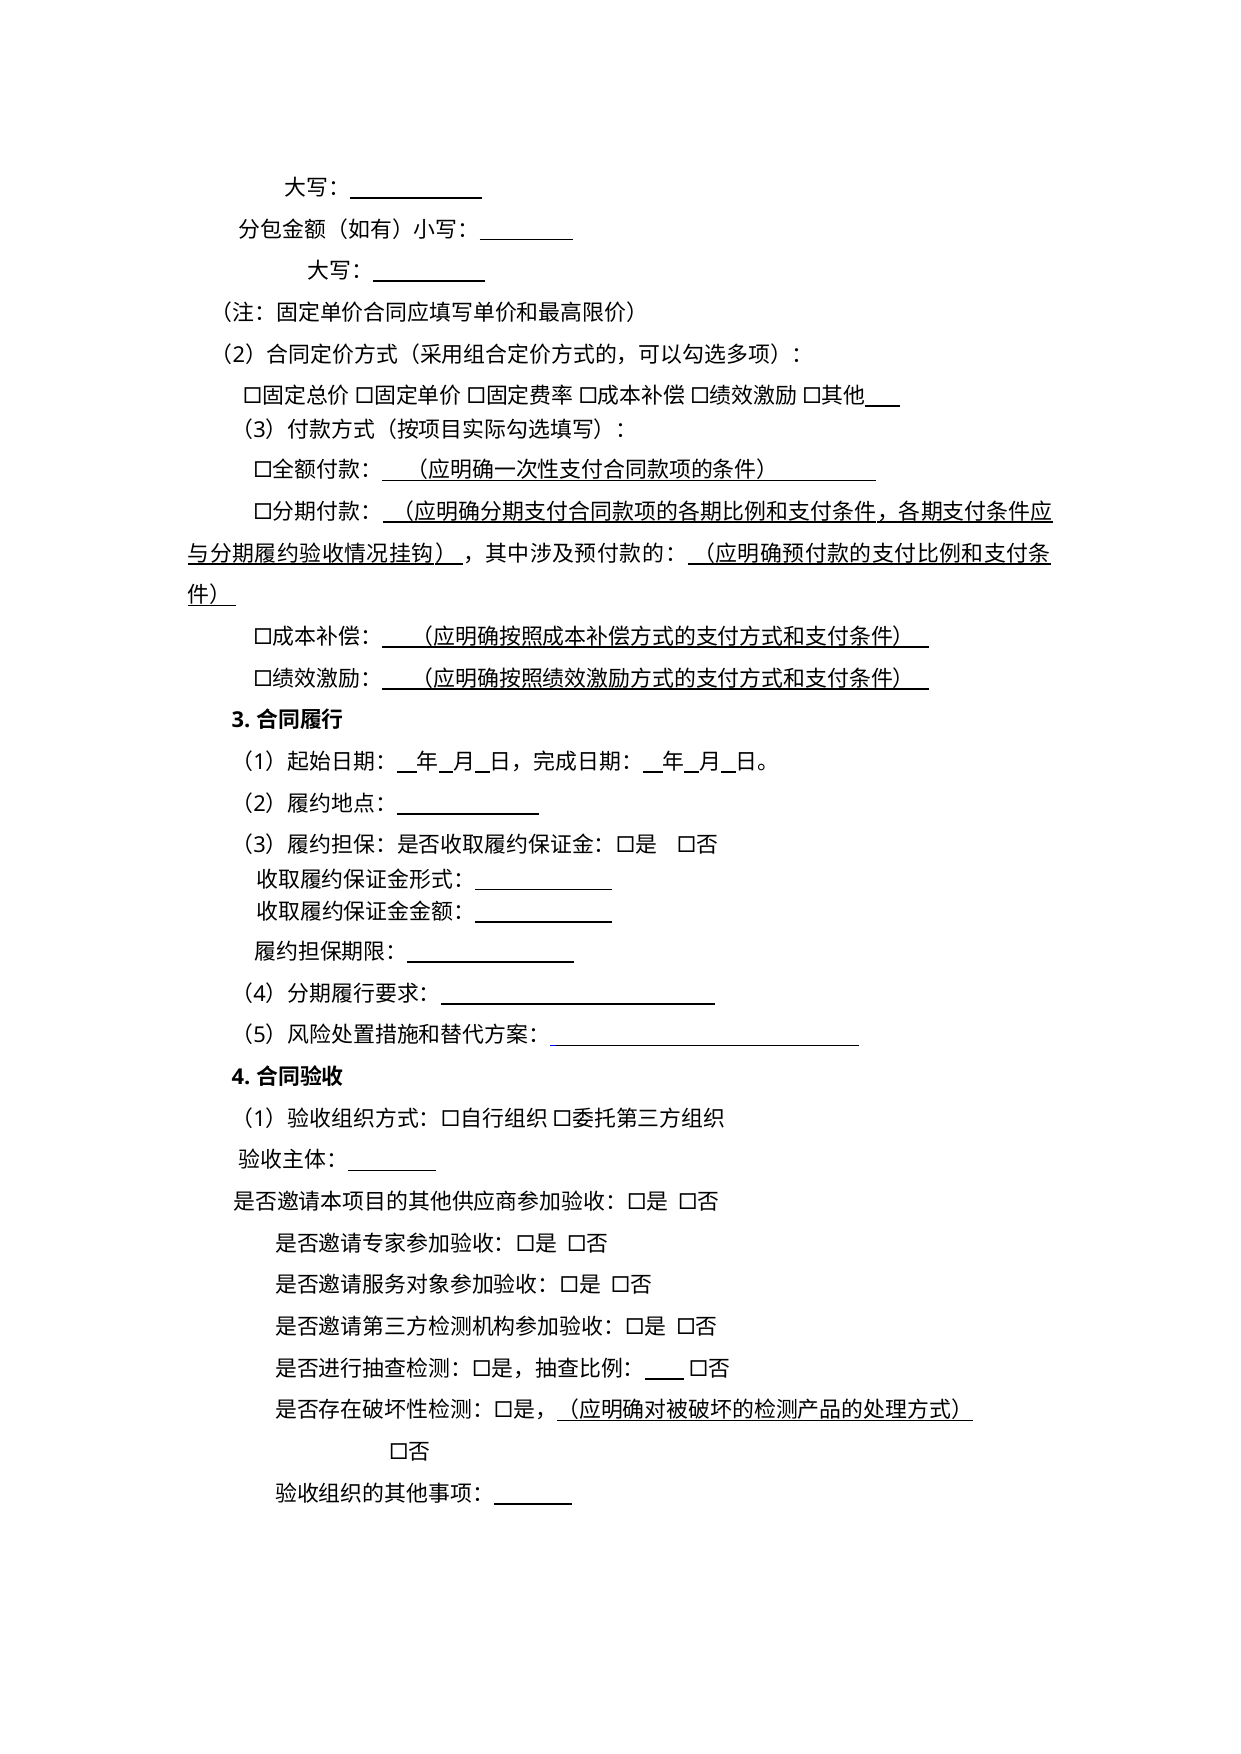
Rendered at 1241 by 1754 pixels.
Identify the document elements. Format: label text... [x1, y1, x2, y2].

text 是否进行抽查检测：是，抽查比例： 否 [187, 1343, 1053, 1384]
text 固定总价 固定单价 固定费率 成本补偿 绩效激励 其他 [187, 370, 1053, 412]
text 成本补偿： （应明确按照成本补偿方式的支付方式和支付条件） [187, 611, 1053, 653]
text 验收组织的其他事项： [187, 1468, 1053, 1509]
text 分期付款： （应明确分期支付合同款项的各期比例和支付条件，各期支付条件应与分期履约验收情况挂钩） ，其中涉及预付款的： （应明确预付款的支付比例和支付条件） [187, 486, 1053, 611]
list 合同履行 [187, 694, 1053, 736]
text （4）分期履行要求： [187, 968, 1053, 1009]
text （注：固定单价合同应填写单价和最高限价） [187, 287, 1053, 329]
text 否 [187, 1426, 1053, 1468]
list 合同验收 [187, 1051, 1053, 1093]
text 分包金额（如有）小写： [187, 204, 1053, 245]
list 验收组织方式：自行组织 委托第三方组织 [187, 1093, 1053, 1134]
text （5）风险处置措施和替代方案： [187, 1009, 1053, 1051]
text 收取履约保证金形式： [187, 861, 1053, 894]
text 是否邀请服务对象参加验收：是 否 [187, 1259, 1053, 1301]
list （2）合同定价方式（采用组合定价方式的，可以勾选多项）： [187, 329, 1053, 370]
text （3）付款方式（按项目实际勾选填写）： [187, 412, 1053, 444]
text 是否存在破坏性检测：是，（应明确对被破坏的检测产品的处理方式） [187, 1384, 1053, 1426]
text 是否邀请本项目的其他供应商参加验收：是 否 [187, 1176, 1053, 1218]
text 履约担保期限： [187, 926, 1053, 968]
text （1）起始日期： 年 月 日，完成日期： 年 月 日。 [187, 736, 1053, 778]
list 验收主体： [187, 1134, 1053, 1176]
text （3）履约担保：是否收取履约保证金：是 否 [187, 819, 1053, 861]
text 大写： [187, 162, 1053, 204]
text 大写： [187, 245, 1053, 287]
text 全额付款： （应明确一次性支付合同款项的条件） [187, 444, 1053, 486]
text 收取履约保证金金额： [187, 894, 1053, 926]
text 绩效激励： （应明确按照绩效激励方式的支付方式和支付条件） [187, 653, 1053, 694]
text （2）履约地点： [187, 778, 1053, 819]
text 是否邀请专家参加验收：是 否 [187, 1218, 1053, 1259]
text 是否邀请第三方检测机构参加验收：是 否 [187, 1301, 1053, 1343]
